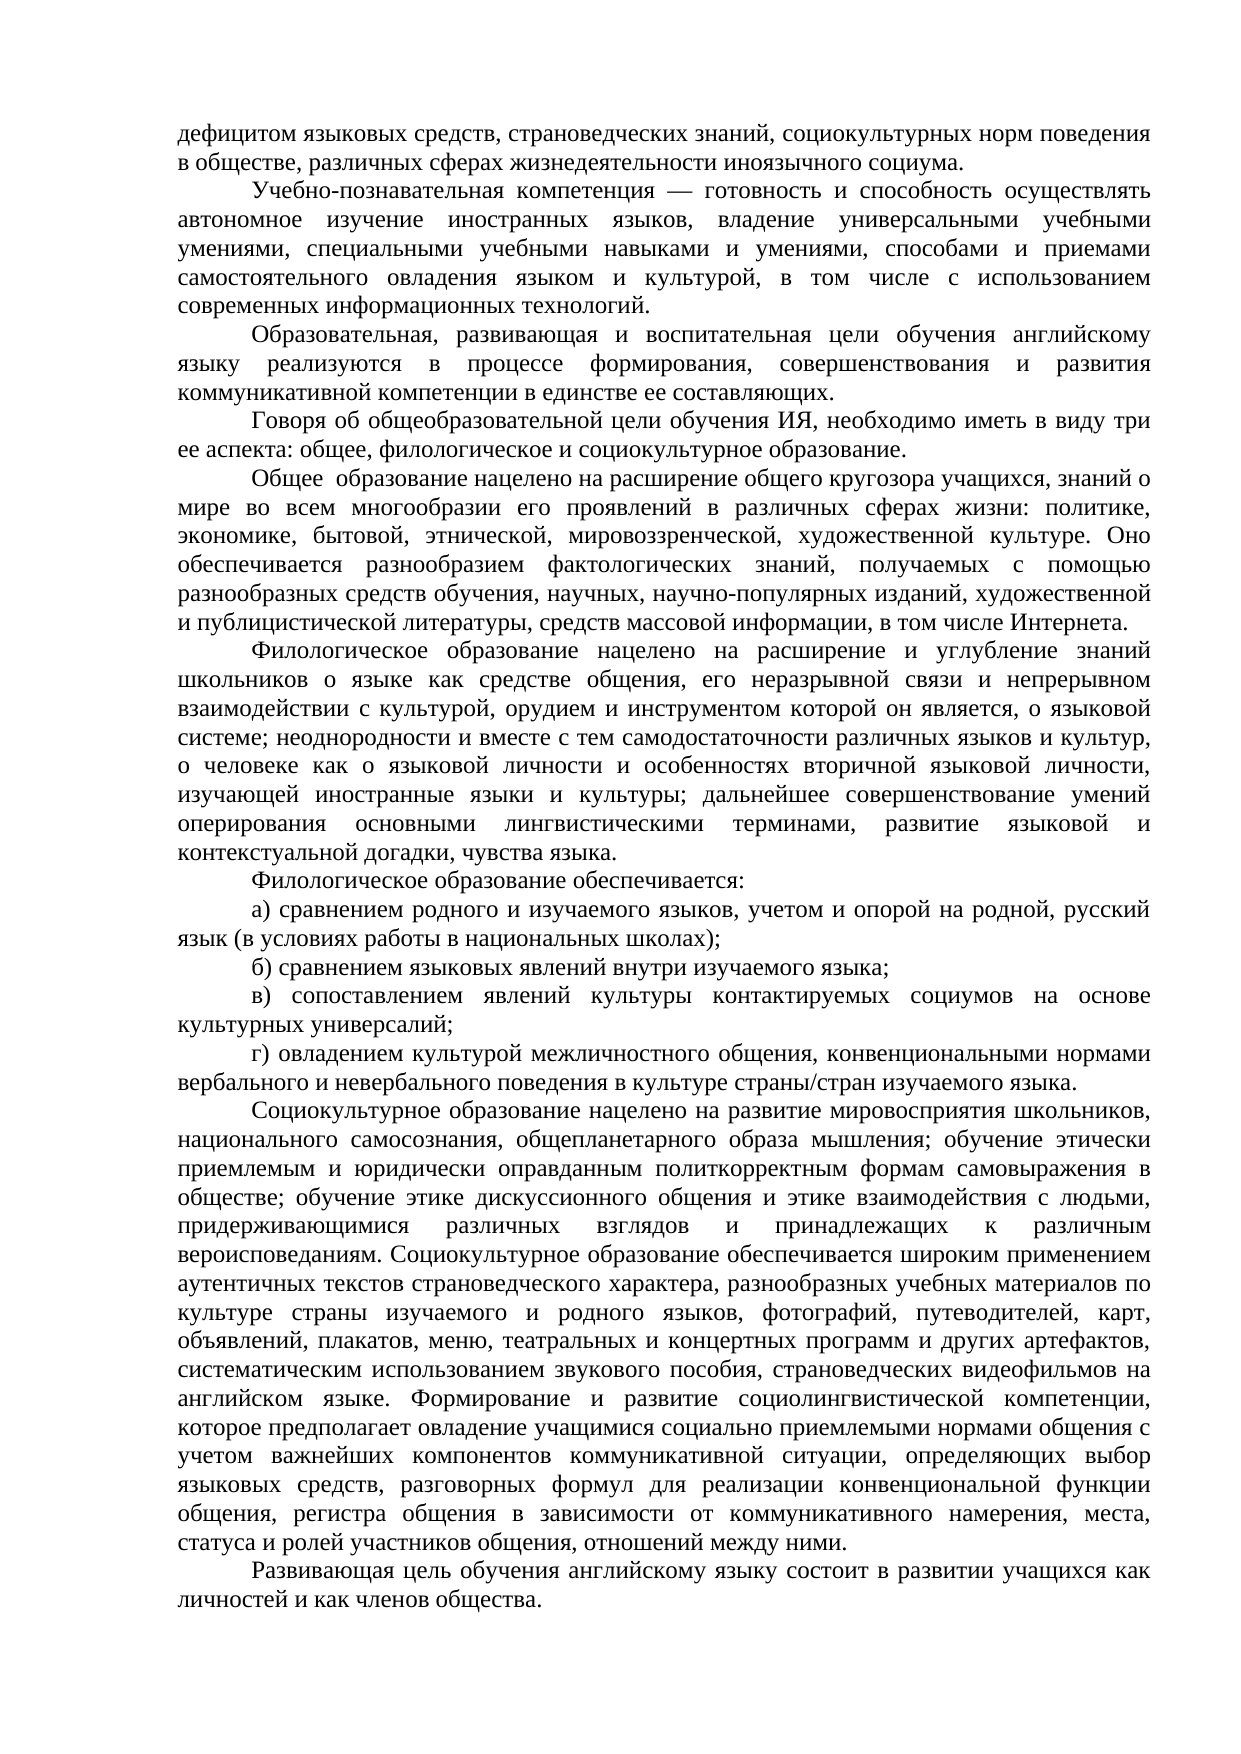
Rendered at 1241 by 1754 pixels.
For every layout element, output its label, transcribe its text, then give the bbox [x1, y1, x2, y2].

text Филологическое образование нацелено на расширение и углубление знаний школьников о языке как средстве общения, его неразрывной связи и непрерывном взаимодействии с культурой, орудием и инструментом которой он является, о языковой системе; неоднородности и вместе с тем самодостаточности различных языков и культур, о человеке как о языковой личности и особенностях вторичной языковой личности, изучающей иностранные языки и культуры; дальнейшее совершенствование умений оперирования основными лингвистическими терминами, развитие языковой и контекстуальной догадки, чувства языка. [177, 636, 1152, 866]
text г) овладением культурой межличностного общения, конвенциональными нормами вербального и невербального поведения в культуре страны/стран изучаемого языка. [177, 1038, 1152, 1096]
text Филологическое образование обеспечивается: [177, 866, 1152, 894]
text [177, 118, 1152, 176]
text в) сопоставлением явлений культуры контактируемых социумов на основе культурных универсалий; [177, 981, 1152, 1038]
text Образовательная, развивающая и воспитательная цели обучения английскому языку реализуются в процессе формирования, совершенствования и развития коммуникативной компетенции в единстве ее составляющих. [177, 319, 1152, 406]
text Учебно-познавательная компетенция — готовность и способность осуществлять автономное изучение иностранных языков, владение универсальными учебными умениями, специальными учебными навыками и умениями, способами и приемами самостоятельного овладения языком и культурой, в том числе с использованием современных информационных технологий. [177, 176, 1152, 319]
text а) сравнением родного и изучаемого языков, учетом и опорой на родной, русский язык (в условиях работы в национальных школах); [177, 894, 1152, 952]
text Говоря об общеобразовательной цели обучения ИЯ, необходимо иметь в виду три ее аспекта: общее, филологическое и социокультурное образование. [177, 406, 1152, 463]
text Развивающая цель обучения английскому языку состоит в развитии учащихся как личностей и как членов общества. [177, 1556, 1152, 1613]
text Социокультурное образование нацелено на развитие мировосприятия школьников, национального самосознания, общепланетарного образа мышления; обучение этически приемлемым и юридически оправданным политкорректным формам самовыражения в обществе; обучение этике дискуссионного общения и этике взаимодействия с людьми, придерживающимися различных взглядов и принадлежащих к различным вероисповеданиям. Социокультурное образование обеспечивается широким применением аутентичных текстов страноведческого характера, разнообразных учебных материалов по культуре страны изучаемого и родного языков, фотографий, путеводителей, карт, объявлений, плакатов, меню, театральных и концертных программ и других артефактов, систематическим использованием звукового пособия, страноведческих видеофильмов на английском языке. Формирование и развитие социолингвистической компетенции, которое предполагает овладение учащимися социально приемлемыми нормами общения с учетом важнейших компонентов коммуникативной ситуации, определяющих выбор языковых средств, разговорных формул для реализации конвенциональной функции общения, регистра общения в зависимости от коммуникативного намерения, места, статуса и ролей участников общения, отношений между ними. [177, 1096, 1152, 1556]
text Общее образование нацелено на расширение общего кругозора учащихся, знаний о мире во всем многообразии его проявлений в различных сферах жизни: политике, экономике, бытовой, этнической, мировоззренческой, художественной культуре. Оно обеспечивается разнообразием фактологических знаний, получаемых с помощью разнообразных средств обучения, научных, научно-популярных изданий, художественной и публицистической литературы, средств массовой информации, в том числе Интернета. [177, 463, 1152, 636]
text б) сравнением языковых явлений внутри изучаемого языка; [177, 952, 1152, 981]
